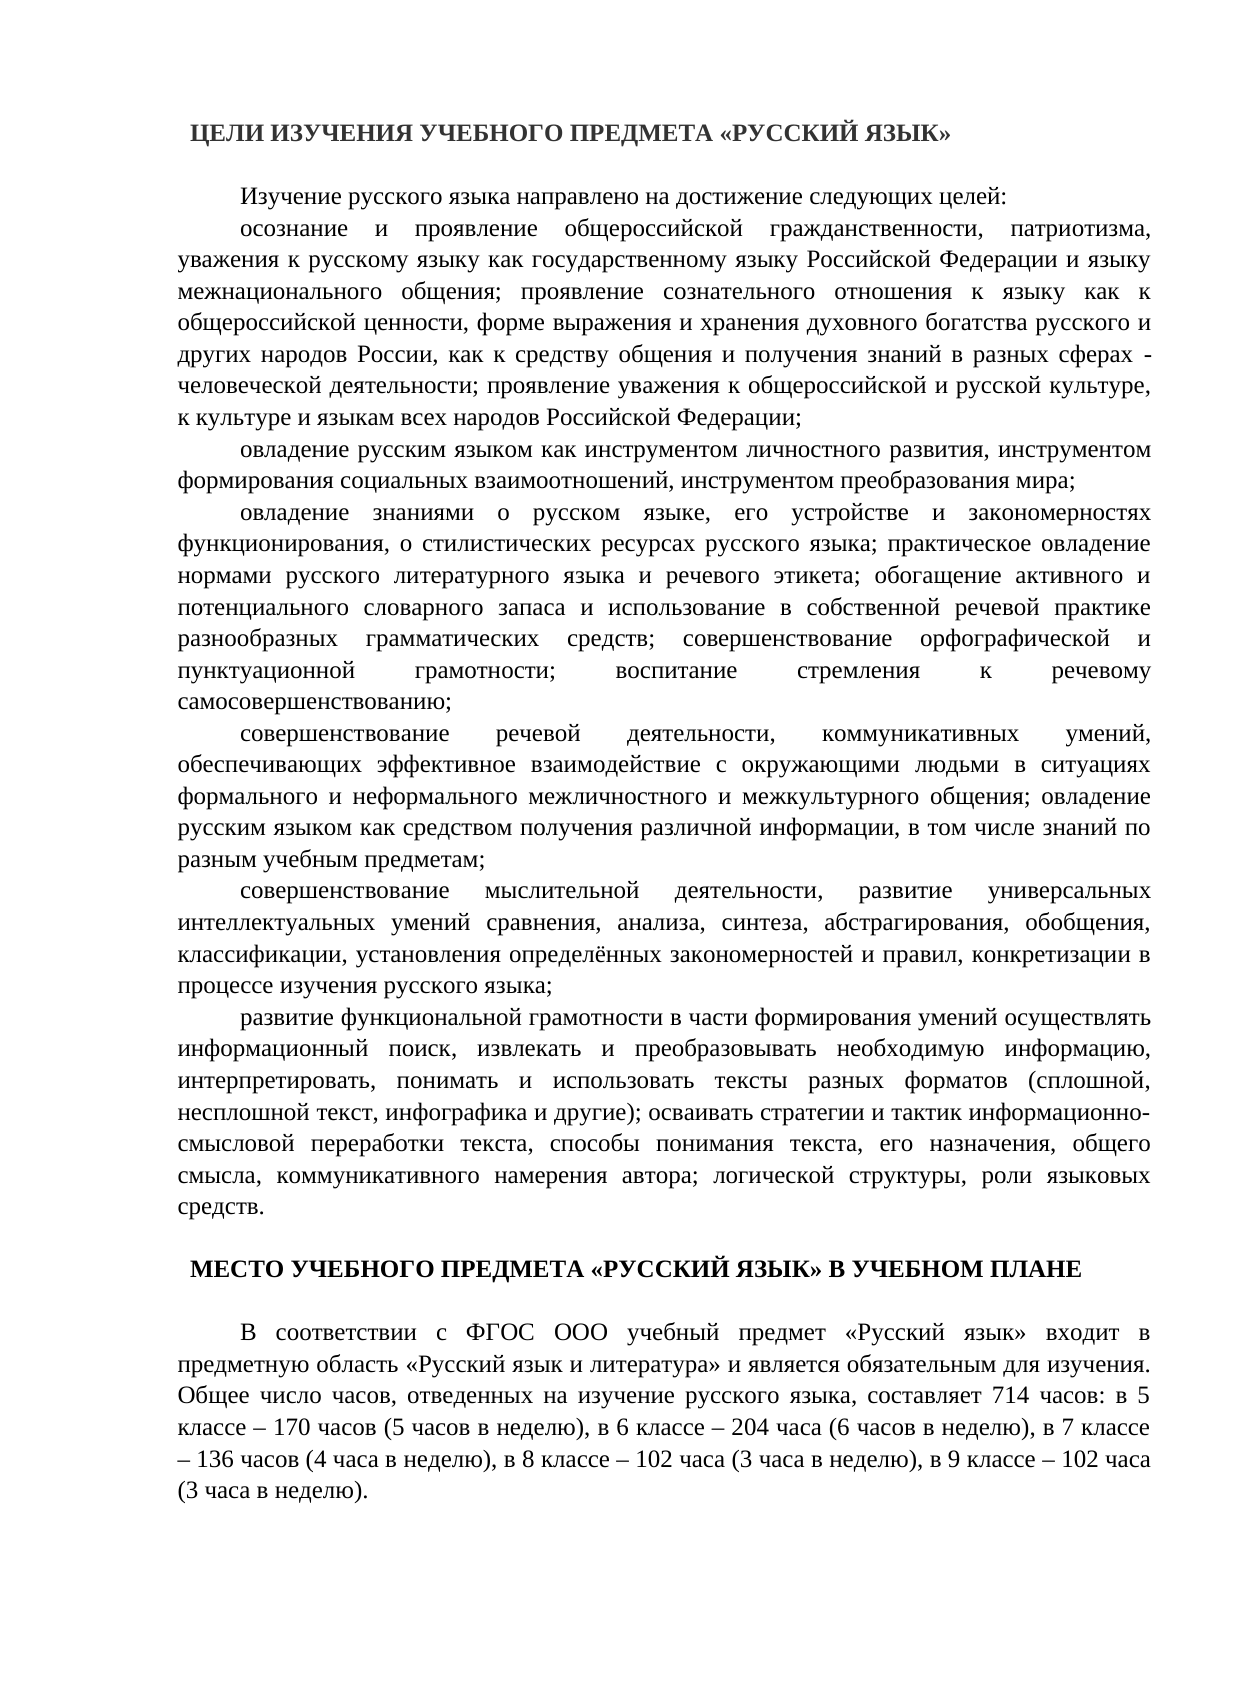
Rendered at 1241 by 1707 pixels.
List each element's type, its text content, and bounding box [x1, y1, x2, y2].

text овладение знаниями о русском языке, его устройстве и закономерностях функционирования, о стилистических ресурсах русского языка; практическое овладение нормами русского литературного языка и речевого этикета; обогащение активного и потенциального словарного запаса и использование в собственной речевой практике разнообразных грамматических средств; совершенствование орфографической и пунктуационной грамотности; воспитание стремления к речевому самосовершенствованию; [177, 497, 1152, 715]
text МЕСТО УЧЕБНОГО ПРЕДМЕТА «РУССКИЙ ЯЗЫК» В УЧЕБНОМ ПЛАНЕ [190, 1254, 1152, 1283]
text совершенствование мыслительной деятельности, развитие универсальных интеллектуальных умений сравнения, анализа, синтеза, абстрагирования, обобщения, классификации, установления определённых закономерностей и правил, конкретизации в процессе изучения русского языка; [177, 876, 1152, 999]
text осознание и проявление общероссийской гражданственности, патриотизма, уважения к русскому языку как государственному языку Российской Федерации и языку межнационального общения; проявление сознательного отношения к языку как к общероссийской ценности, форме выражения и хранения духовного богатства русского и других народов России, как к средству общения и получения знаний в разных сферах ­человеческой деятельности; проявление уважения к общероссийской и русской культуре, к культуре и языкам всех народов Российской Федерации; [177, 213, 1152, 431]
text овладение русским языком как инструментом личностного развития, инструментом формирования социальных взаимоотношений, инструментом преобразования мира; [177, 434, 1152, 494]
text совершенствование речевой деятельности, коммуникативных умений, обеспечивающих эффективное взаимодействие с окружающими людьми в ситуациях формального и неформального межличностного и межкультурного общения; овладение русским языком как средством получения различной информации, в том числе знаний по разным учебным предметам; [177, 718, 1152, 873]
text Изучение русского языка направлено на достижение следующих целей: [177, 181, 1152, 210]
text ЦЕЛИ ИЗУЧЕНИЯ УЧЕБНОГО ПРЕДМЕТА «РУССКИЙ ЯЗЫК» [190, 118, 1152, 147]
text развитие функциональной грамотности в части формирования умений осуществлять информационный поиск, извлекать и преобразовывать необходимую информацию, интерпретировать, понимать и использовать тексты разных форматов (сплошной, несплошной текст, инфографика и другие); осваивать стратегии и тактик информационно-смысловой переработки текста, способы понимания текста, его назначения, общего смысла, коммуникативного намерения автора; логической структуры, роли языковых средств. [177, 1002, 1152, 1220]
text В соответствии с ФГОС ООО учебный предмет «Русский язык» входит в предметную область «Русский язык и литература» и является обязательным для изучения. Общее число часов, отведенных на изучение русского языка, составляет 714 часов: в 5 классе – 170 часов (5 часов в неделю), в 6 классе – 204 часа (6 часов в неделю), в 7 классе – 136 часов (4 часа в неделю), в 8 классе – 102 часа (3 часа в неделю), в 9 классе – 102 часа (3 часа в неделю). [177, 1317, 1152, 1504]
